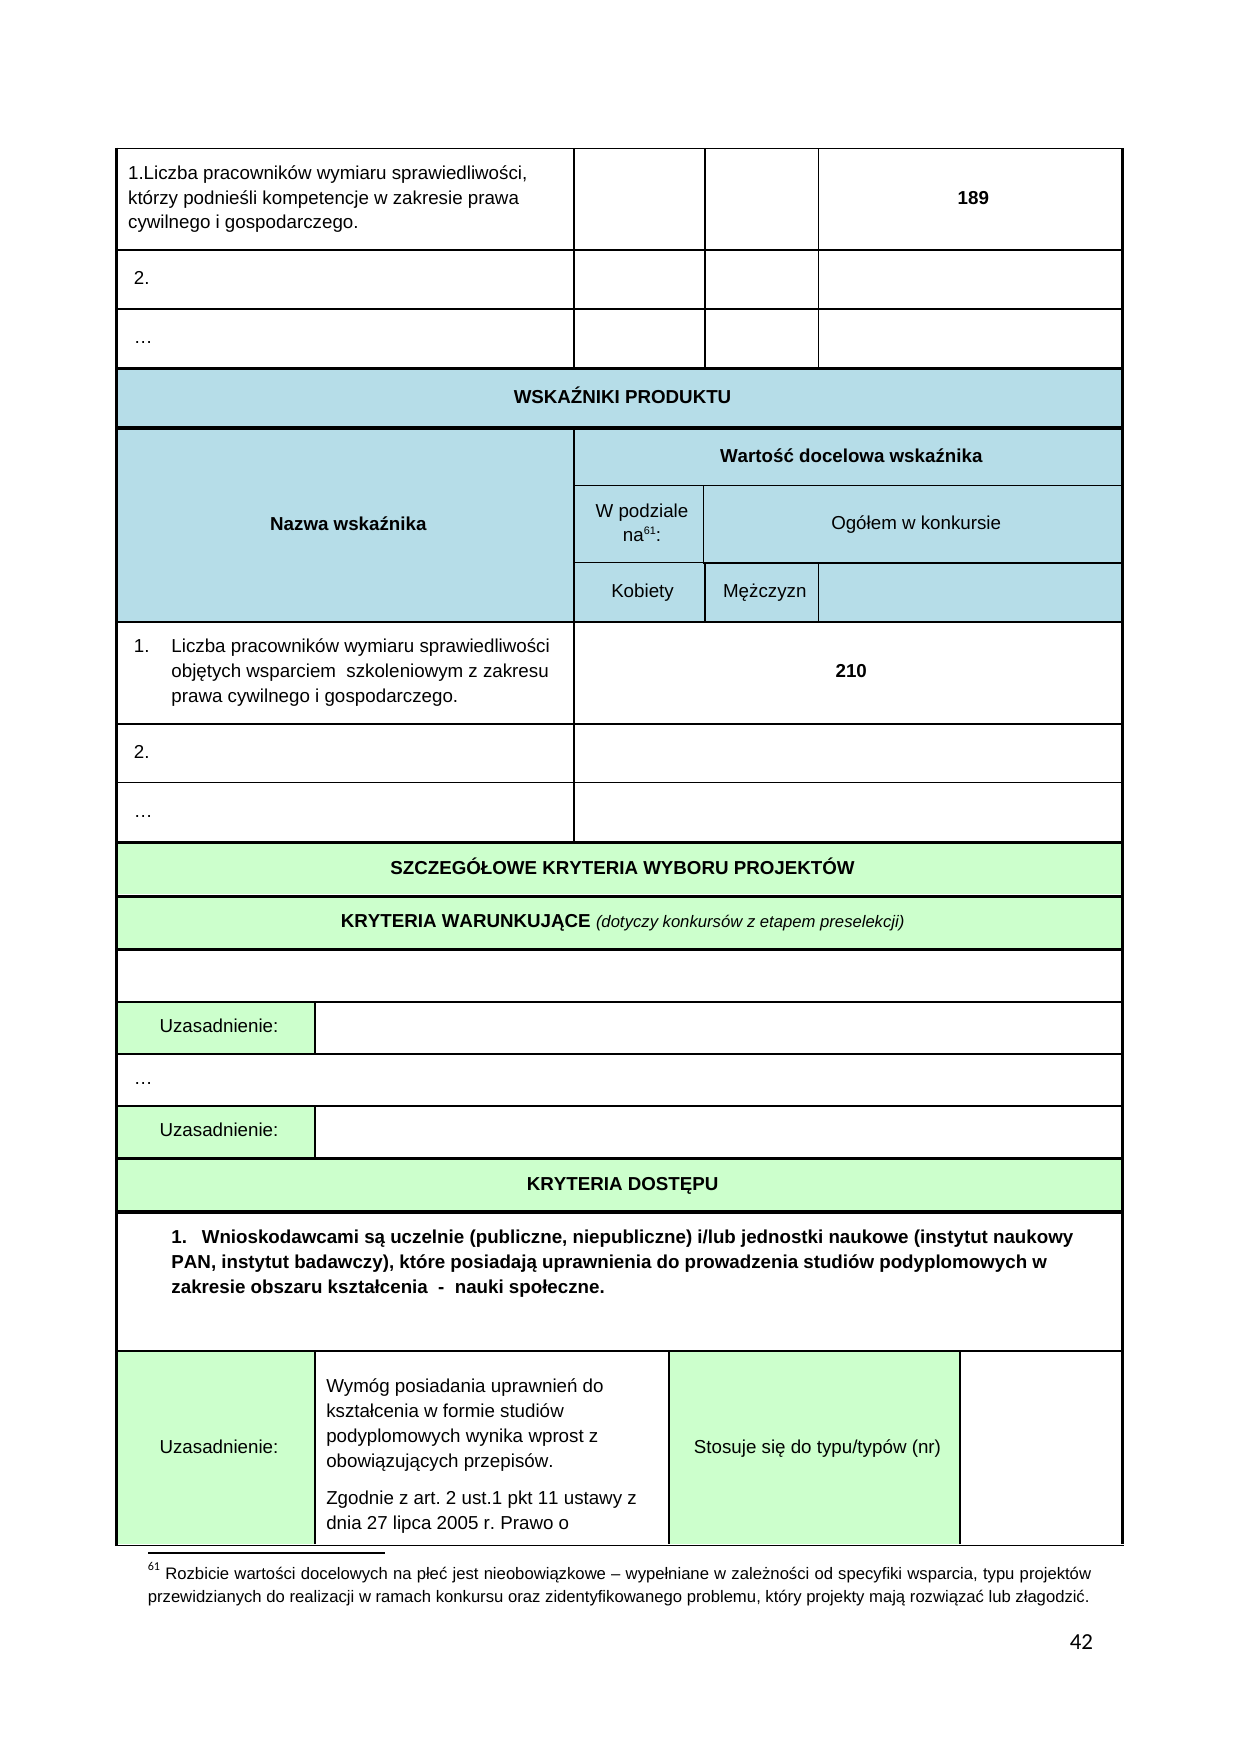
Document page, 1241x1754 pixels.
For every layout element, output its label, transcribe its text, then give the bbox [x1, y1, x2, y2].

table_cell … [118, 783, 573, 841]
table_cell Nazwa wskaźnika [118, 430, 573, 621]
table_cell [316, 1003, 1121, 1053]
table_cell Kobiety [575, 563, 704, 621]
table_cell Uzasadnienie: [118, 1352, 314, 1544]
table_cell [819, 251, 1121, 308]
table_cell [706, 149, 818, 249]
table_cell 2. [118, 725, 573, 782]
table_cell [670, 1352, 959, 1544]
table_cell [575, 310, 704, 367]
table_cell Mężczyzn [706, 564, 818, 621]
table_cell [706, 251, 818, 308]
table_cell [575, 251, 704, 308]
table_cell [575, 783, 1121, 841]
table_cell KRYTERIA WARUNKUJĄCE (dotyczy konkursów z etapem preselekcji) [118, 898, 1121, 948]
table_cell WSKAŹNIKI PRODUKTU [118, 370, 1121, 426]
table_cell 210 [575, 623, 1121, 723]
table_cell [706, 310, 818, 367]
table_cell [575, 725, 1121, 782]
table_cell … [118, 1055, 1121, 1105]
table_cell [316, 1107, 1121, 1157]
table_cell … [118, 310, 573, 367]
table_cell [118, 951, 1121, 1001]
table_cell [575, 149, 704, 249]
table_cell 2. [118, 251, 573, 308]
table_cell [819, 564, 1121, 621]
table_cell Uzasadnienie: [118, 1003, 314, 1053]
table_cell 189 [819, 149, 1121, 249]
table_cell [819, 310, 1121, 367]
table_cell Ogółem w konkursie [704, 486, 1121, 562]
table_cell Uzasadnienie: [118, 1107, 314, 1157]
table_cell Liczba pracowników wymiaru sprawiedliwości objętych wsparciem szkoleniowym z zakresu prawa cywilnego i gospodarczego. [118, 623, 573, 723]
table_cell 1. Wnioskodawcami są uczelnie (publiczne, niepubliczne) i/lub jednostki naukowe (instytut naukowy PAN, instytut badawczy), które posiadają uprawnienia do prowadzenia studiów podyplomowych w zakresie obszaru kształcenia - nauki społeczne. [118, 1214, 1121, 1350]
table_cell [316, 1352, 668, 1544]
table_cell KRYTERIA DOSTĘPU [118, 1160, 1121, 1210]
table_cell SZCZEGÓŁOWE KRYTERIA WYBORU PROJEKTÓW [118, 844, 1121, 894]
table_cell [961, 1352, 1121, 1544]
table_cell Wartość docelowa wskaźnika [575, 430, 1121, 485]
table_cell 1.Liczba pracowników wymiaru sprawiedliwości, którzy podnieśli kompetencje w zakresie prawa cywilnego i gospodarczego. [118, 149, 573, 249]
table_cell W podziale na: [575, 486, 703, 562]
